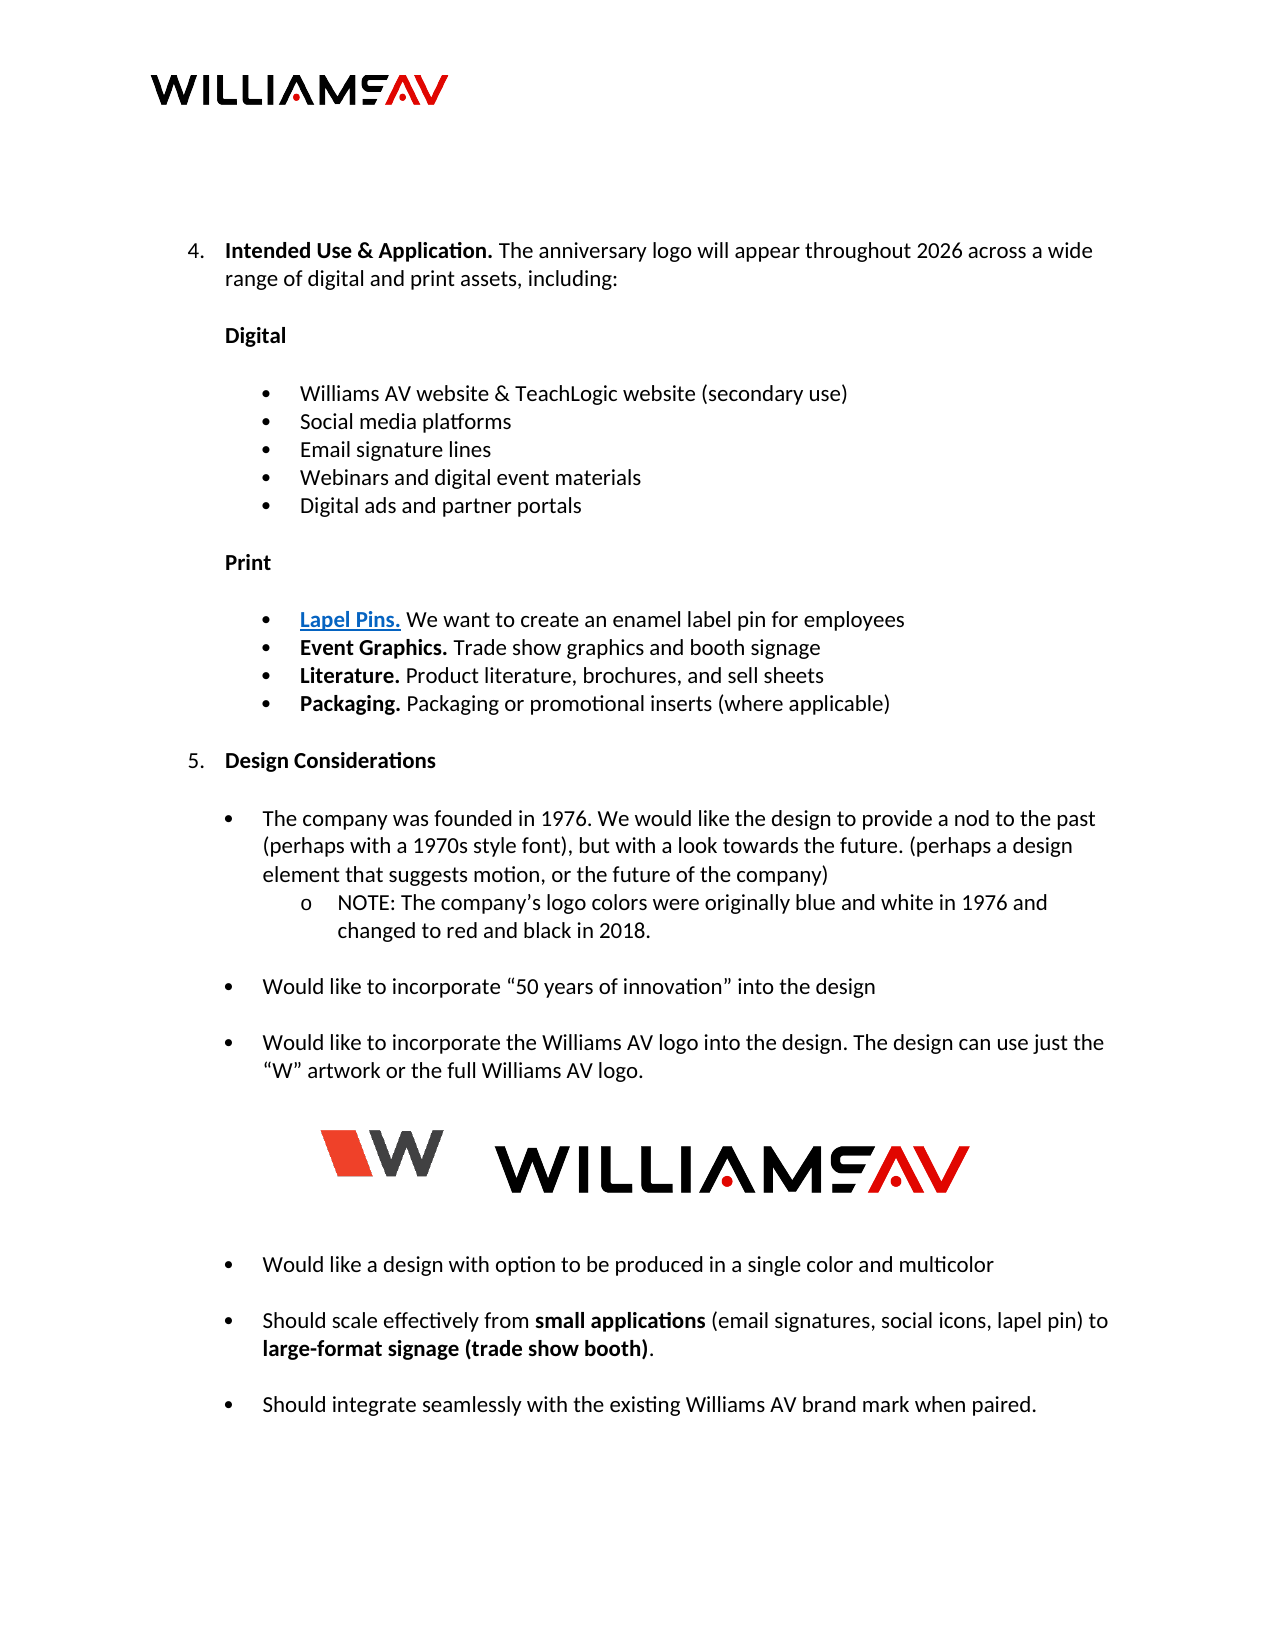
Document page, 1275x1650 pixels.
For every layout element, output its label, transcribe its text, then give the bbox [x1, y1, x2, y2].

text Print [225, 548, 1125, 576]
list Packaging. Packaging or promotional inserts (where applicable) [262, 689, 1125, 717]
list Should scale effectively from small applications (email signatures, social icons, lapel pin) to large-format signage (trade show booth). [225, 1306, 1125, 1390]
list Event Graphics. Trade show graphics and booth signage [262, 633, 1125, 661]
list Williams AV website & TeachLogic website (secondary use) [262, 379, 1125, 407]
text Digital [150, 322, 1125, 349]
list Would like to incorporate the Williams AV logo into the design. The design can use just the “W” artwork or the full Williams AV logo. [225, 1028, 1125, 1084]
list Should integrate seamlessly with the existing Williams AV brand mark when paired. [225, 1390, 1125, 1418]
list Intended Use & Application. The anniversary logo will appear throughout 2026 across a wide range of digital and print assets, including: [187, 236, 1125, 292]
list Would like a design with option to be produced in a single color and multicolor [225, 1250, 1125, 1306]
list NOTE: The company’s logo colors were originally blue and white in 1976 and changed to red and black in 2018. [300, 888, 1125, 972]
picture [305, 1113, 458, 1193]
list Social media platforms [262, 407, 1125, 435]
list Webinars and digital event materials [262, 463, 1125, 491]
picture [494, 1146, 970, 1193]
list Literature. Product literature, brochures, and sell sheets [262, 661, 1125, 689]
list Design Considerations [187, 746, 1125, 774]
list The company was founded in 1976. We would like the design to provide a nod to the past (perhaps with a 1970s style font), but with a look towards the future. (perhaps a design element that suggests motion, or the future of the company) [225, 804, 1125, 888]
list Would like to incorporate “50 years of innovation” into the design [225, 972, 1125, 1028]
list Digital ads and partner portals [262, 491, 1125, 519]
list Lapel Pins. We want to create an enamel label pin for employees [262, 605, 1125, 633]
picture [150, 75, 449, 105]
list Email signature lines [262, 435, 1125, 463]
